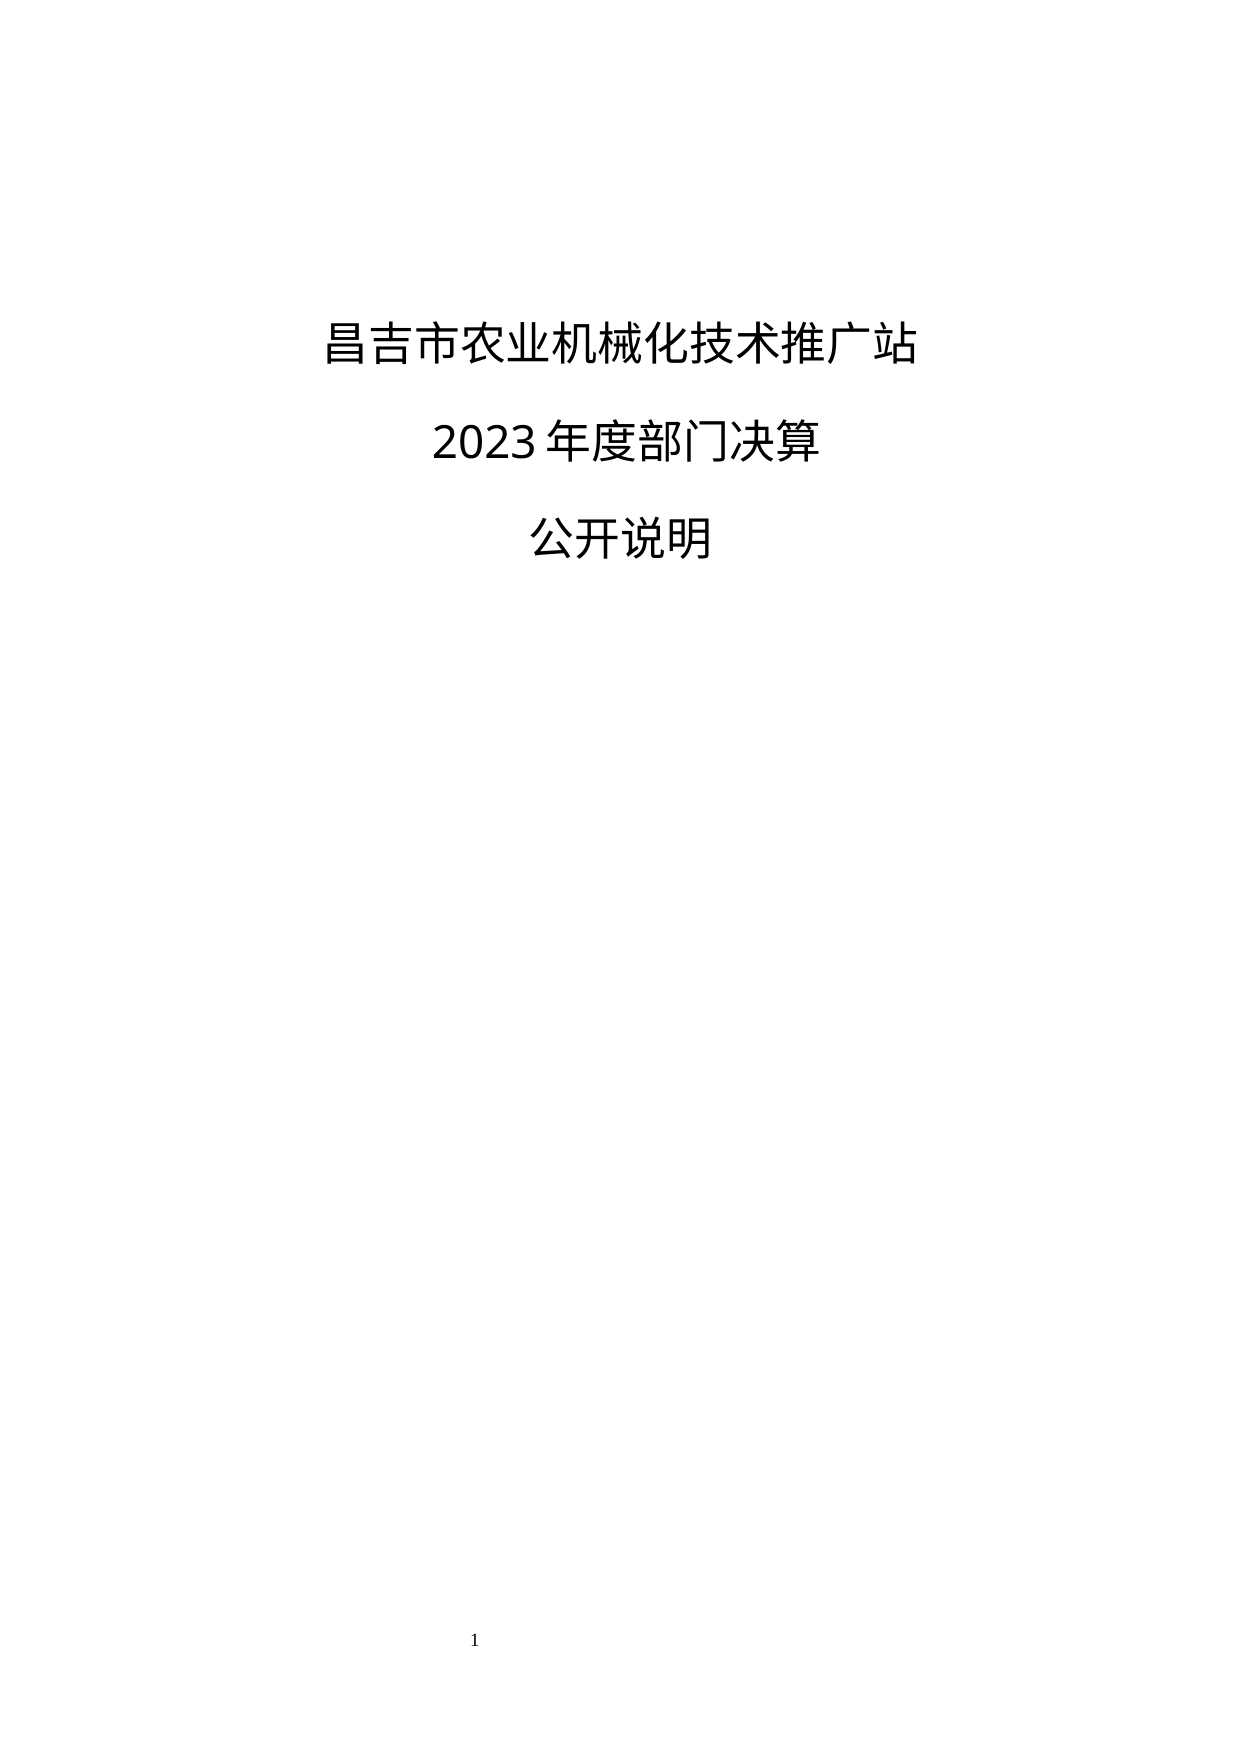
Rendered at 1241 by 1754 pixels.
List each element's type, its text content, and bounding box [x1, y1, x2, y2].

text 昌吉市农业机械化技术推广站 [187, 292, 1053, 389]
text 2023年度部门决算 [187, 389, 1053, 487]
text 公开说明 [187, 487, 1053, 584]
